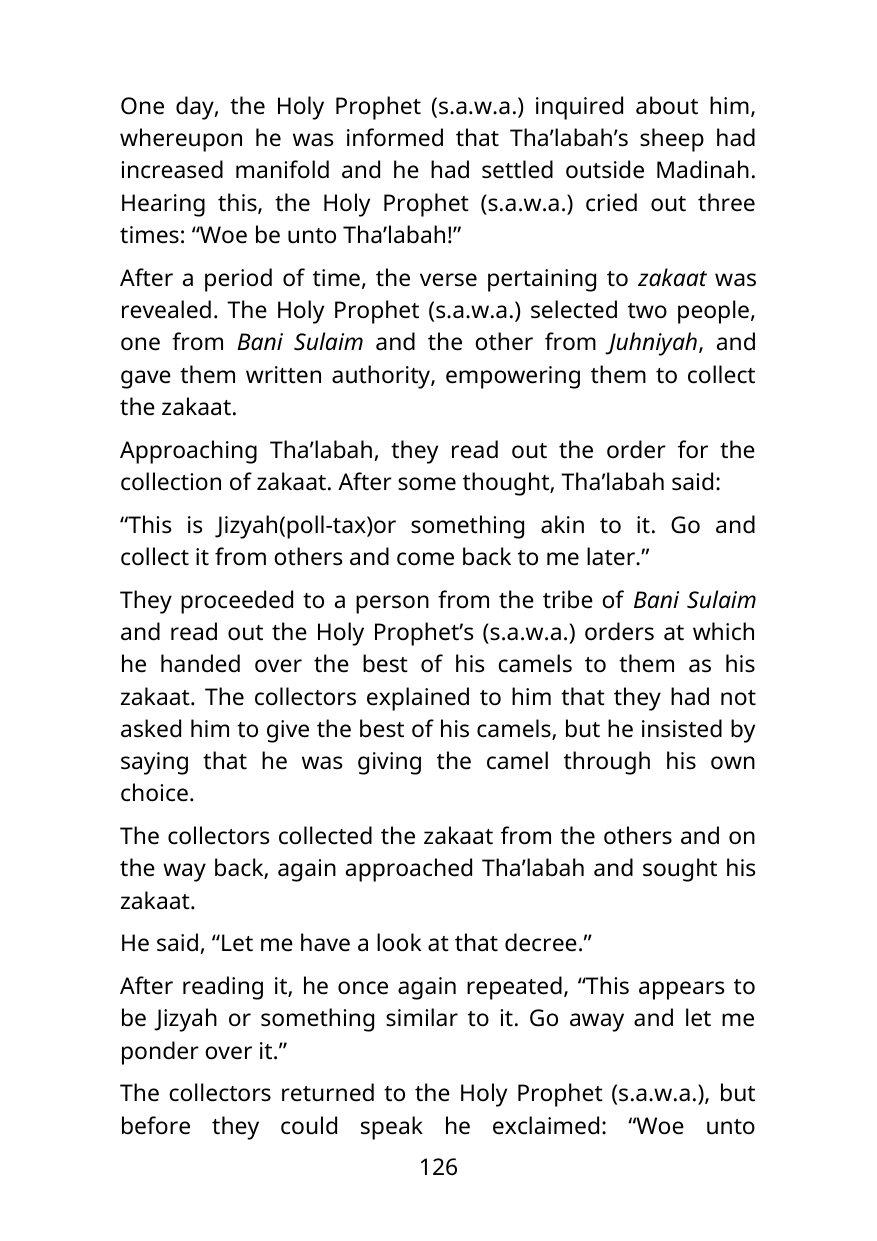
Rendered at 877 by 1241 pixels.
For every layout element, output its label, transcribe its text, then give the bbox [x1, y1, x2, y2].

text One day, the Holy Prophet (s.a.w.a.) inquired about him, whereupon he was informed that Tha’labah’s sheep had increased manifold and he had settled outside Madinah. Hearing this, the Holy Prophet (s.a.w.a.) cried out three times: “Woe be unto Tha’labah!” [120, 88, 757, 250]
text They proceeded to a person from the tribe of Bani Sulaim and read out the Holy Prophet’s (s.a.w.a.) orders at which he handed over the best of his camels to them as his zakaat. The collectors explained to him that they had not asked him to give the best of his camels, but he insisted by saying that he was giving the camel through his own choice. [120, 582, 757, 808]
text He said, “Let me have a look at that decree.” [120, 926, 757, 958]
text After a period of time, the verse pertaining to zakaat was revealed. The Holy Prophet (s.a.w.a.) selected two people, one from Bani Sulaim and the other from Juhniyah, and gave them written authority, empowering them to collect the zakaat. [120, 260, 757, 422]
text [120, 1076, 757, 1141]
text “This is Jizyah(poll-tax)or something akin to it. Go and collect it from others and come back to me later.” [120, 507, 757, 572]
text Approaching Tha’labah, they read out the order for the collection of zakaat. After some thought, Tha’labah said: [120, 432, 757, 497]
text After reading it, he once again repeated, “This appears to be Jizyah or something similar to it. Go away and let me ponder over it.” [120, 969, 757, 1066]
text The collectors collected the zakaat from the others and on the way back, again approached Tha’labah and sought his zakaat. [120, 819, 757, 916]
